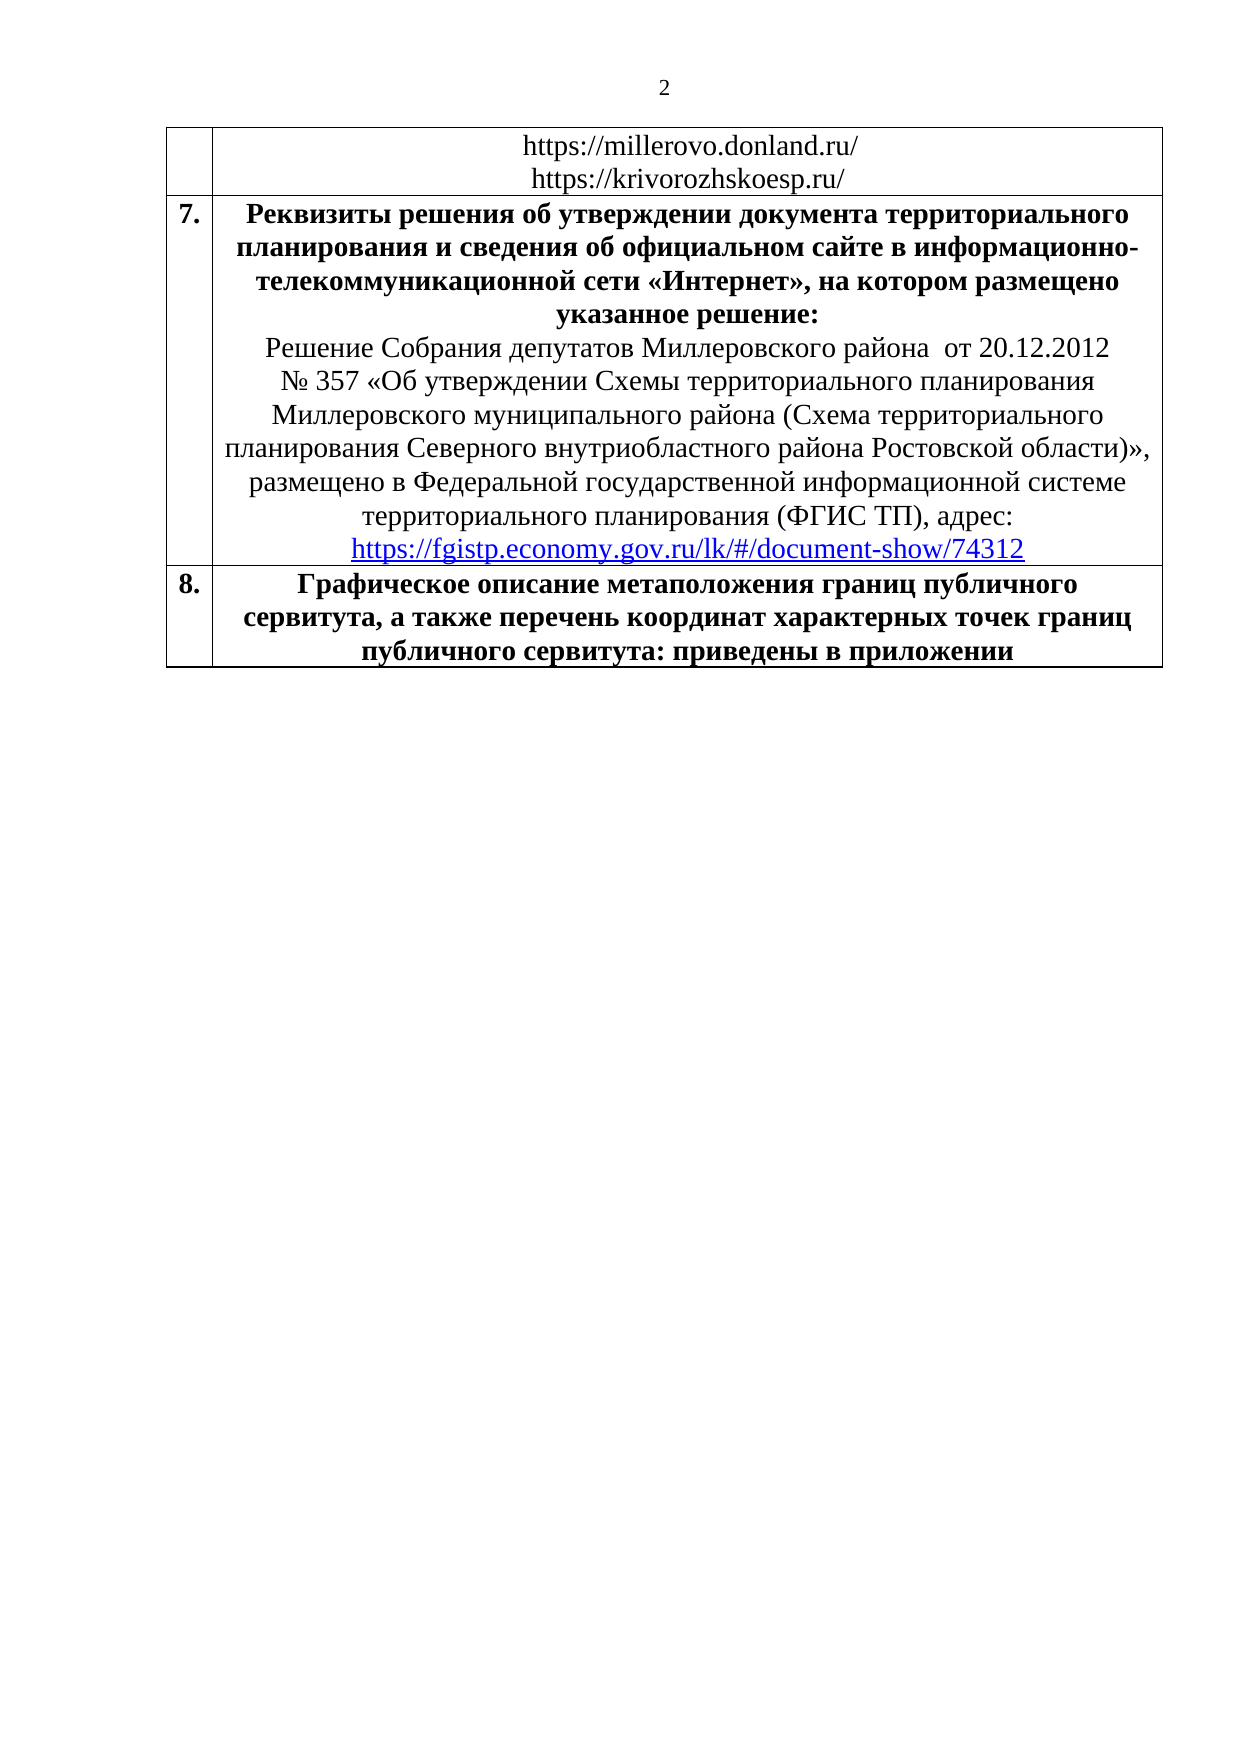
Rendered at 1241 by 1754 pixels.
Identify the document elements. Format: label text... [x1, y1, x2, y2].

table_cell Графическое описание метаположения границ публичного сервитута, а также перечень координат характерных точек границ публичного сервитута: приведены в приложении [213, 566, 1162, 666]
table_cell Реквизиты решения об утверждении документа территориального планирования и сведения об официальном сайте в информационно-телекоммуникационной сети «Интернет», на котором размещено указанное решение: Решение Собрания депутатов Миллеровского района от 20.12.2012 № 357 «Об утверждении Схемы территориального планирования Миллеровского муниципального района (Схема территориального планирования Северного внутриобластного района Ростовской области)», размещено в Федеральной государственной информационной системе территориального планирования (ФГИС ТП), адрес: https://fgistp.economy.gov.ru/lk/#/document-show/74312 [213, 196, 1162, 565]
table_cell 7. [167, 196, 212, 565]
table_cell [213, 128, 1162, 195]
table_cell 8. [167, 566, 212, 666]
table_cell 6. [167, 128, 212, 195]
